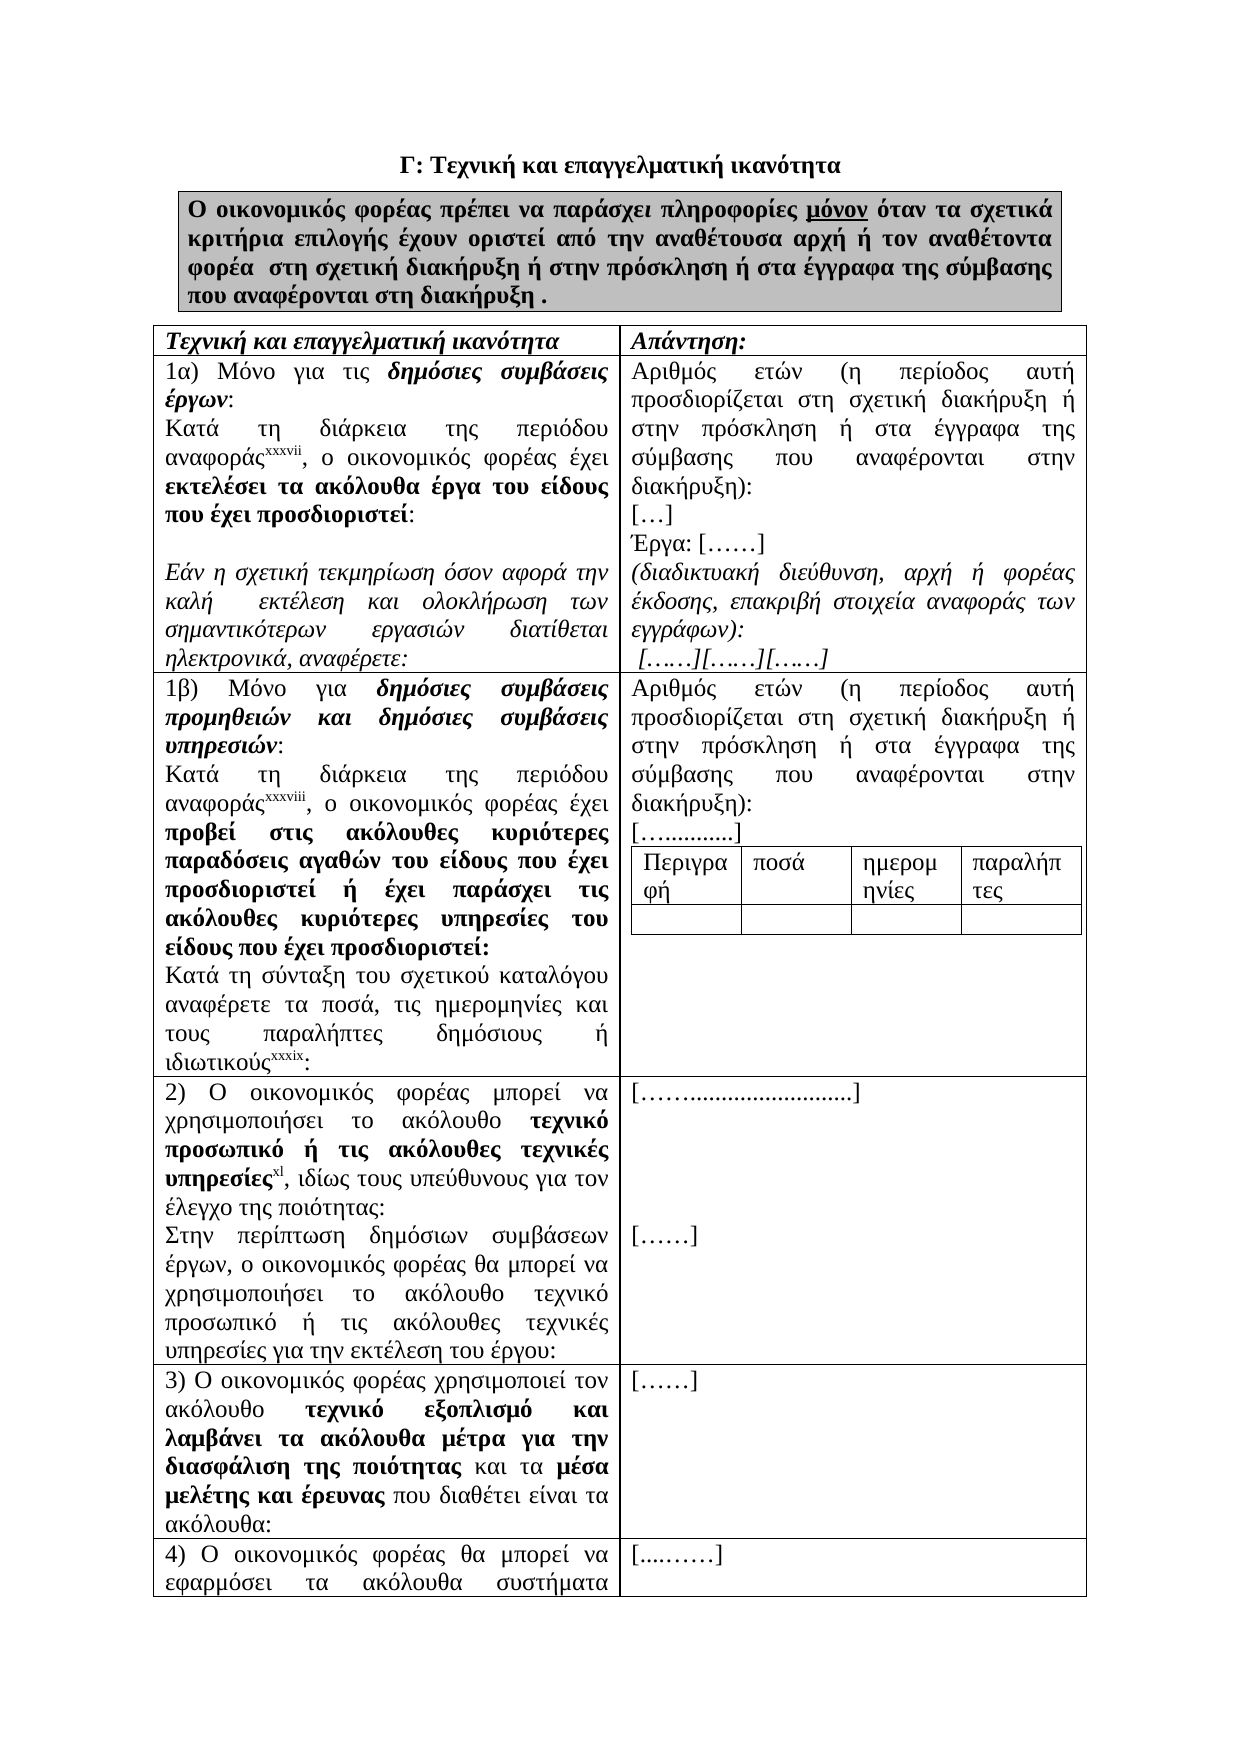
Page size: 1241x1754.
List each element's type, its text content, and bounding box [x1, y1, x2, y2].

text Γ: Τεχνική και επαγγελματική ικανότητα [187, 150, 1053, 179]
table_header Απάντηση: [621, 326, 1086, 355]
table_cell 1β) Μόνο για δημόσιες συμβάσεις προμηθειών και δημόσιες συμβάσεις υπηρεσιών: Κατά τη διάρκεια της περιόδου αναφοράς, ο οικονομικός φορέας έχει προβεί στις ακόλουθες κυριότερες παραδόσεις αγαθών του είδους που έχει προσδιοριστεί ή έχει παράσχει τις ακόλουθες κυριότερες υπηρεσίες του είδους που έχει προσδιοριστεί: Κατά τη σύνταξη του σχετικού καταλόγου αναφέρετε τα ποσά, τις ημερομηνίες και τους παραλήπτες δημόσιους ή ιδιωτικούς: [154, 673, 619, 1076]
table_cell 2) Ο οικονομικός φορέας μπορεί να χρησιμοποιήσει το ακόλουθο τεχνικό προσωπικό ή τις ακόλουθες τεχνικές υπηρεσίες, ιδίως τους υπεύθυνους για τον έλεγχο της ποιότητας: Στην περίπτωση δημόσιων συμβάσεων έργων, ο οικονομικός φορέας θα μπορεί να χρησιμοποιήσει το ακόλουθο τεχνικό προσωπικό ή τις ακόλουθες τεχνικές υπηρεσίες για την εκτέλεση του έργου: [154, 1077, 619, 1364]
table_cell Αριθμός ετών (η περίοδος αυτή προσδιορίζεται στη σχετική διακήρυξη ή στην πρόσκληση ή στα έγγραφα της σύμβασης που αναφέρονται στην διακήρυξη): […...........] [621, 673, 1086, 1076]
table_cell 1α) Μόνο για τις δημόσιες συμβάσεις έργων: Κατά τη διάρκεια της περιόδου αναφοράς, ο οικονομικός φορέας έχει εκτελέσει τα ακόλουθα έργα του είδους που έχει προσδιοριστεί: Εάν η σχετική τεκμηρίωση όσον αφορά την καλή εκτέλεση και ολοκλήρωση των σημαντικότερων εργασιών διατίθεται ηλεκτρονικά, αναφέρετε: [154, 356, 619, 672]
table_cell [……..........................] [……] [621, 1077, 1086, 1364]
table_cell Αριθμός ετών (η περίοδος αυτή προσδιορίζεται στη σχετική διακήρυξη ή στην πρόσκληση ή στα έγγραφα της σύμβασης που αναφέρονται στην διακήρυξη): […] Έργα: [……] (διαδικτυακή διεύθυνση, αρχή ή φορέας έκδοσης, επακριβή στοιχεία αναφοράς των εγγράφων): [……][……][……] [621, 356, 1086, 672]
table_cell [154, 1539, 619, 1596]
text Ο οικονομικός φορέας πρέπει να παράσχει πληροφορίες μόνον όταν τα σχετικά κριτήρια επιλογής έχουν οριστεί από την αναθέτουσα αρχή ή τον αναθέτοντα φορέα στη σχετική διακήρυξη ή στην πρόσκληση ή στα έγγραφα της σύμβασης που αναφέρονται στη διακήρυξη . [179, 192, 1061, 311]
table_cell [……] [621, 1365, 1086, 1538]
table_cell [....……] [621, 1539, 1086, 1596]
table_cell 3) Ο οικονομικός φορέας χρησιμοποιεί τον ακόλουθο τεχνικό εξοπλισμό και λαμβάνει τα ακόλουθα μέτρα για την διασφάλιση της ποιότητας και τα μέσα μελέτης και έρευνας που διαθέτει είναι τα ακόλουθα: [154, 1365, 619, 1538]
table_header Τεχνική και επαγγελματική ικανότητα [154, 326, 619, 355]
